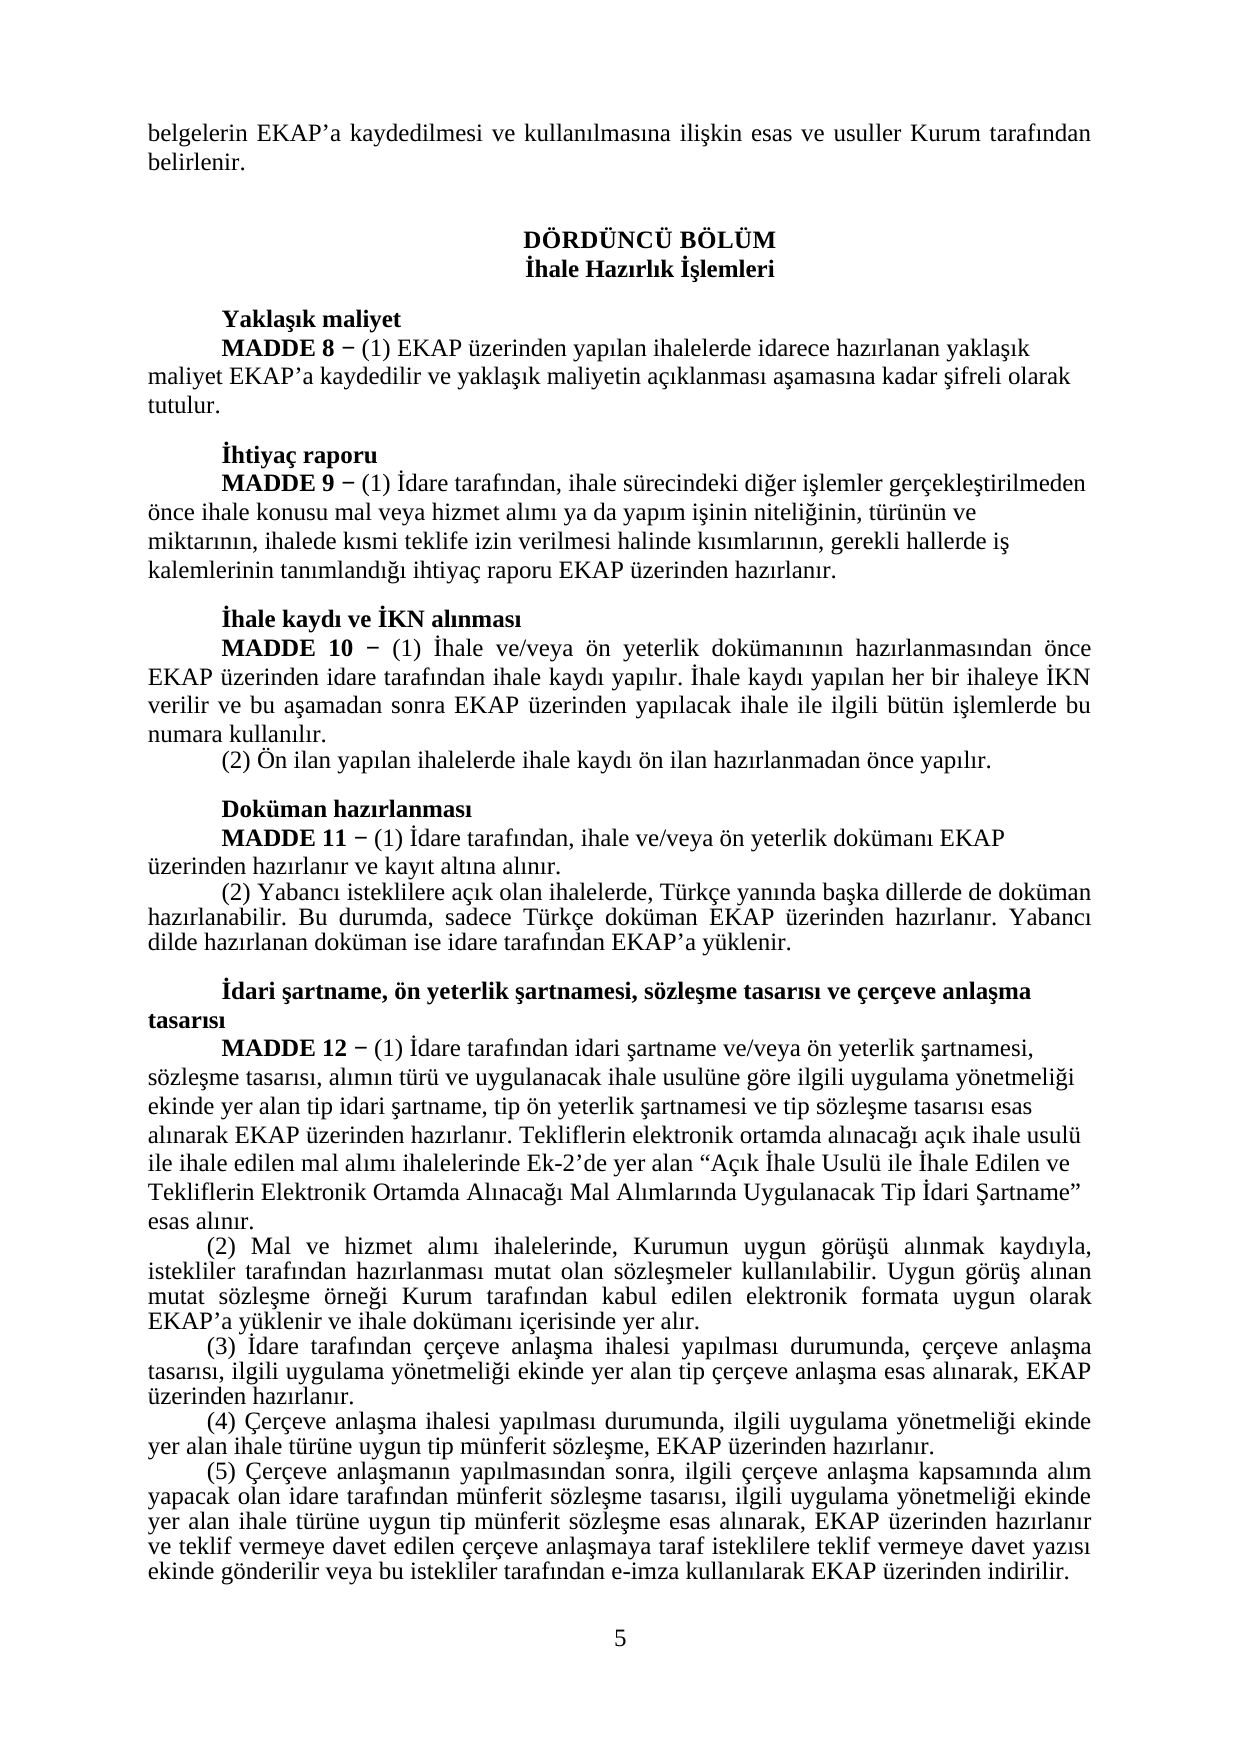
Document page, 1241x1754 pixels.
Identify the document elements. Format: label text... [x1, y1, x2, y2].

text MADDE 12 − (1) İdare tarafından idari şartname ve/veya ön yeterlik şartnamesi, sözleşme tasarısı, alımın türü ve uygulanacak ihale usulüne göre ilgili uygulama yönetmeliği ekinde yer alan tip idari şartname, tip ön yeterlik şartnamesi ve tip sözleşme tasarısı esas alınarak EKAP üzerinden hazırlanır. Tekliflerin elektronik ortamda alınacağı açık ihale usulü ile ihale edilen mal alımı ihalelerinde Ek-2’de yer alan “Açık İhale Usulü ile İhale Edilen ve Tekliflerin Elektronik Ortamda Alınacağı Mal Alımlarında Uygulanacak Tip İdari Şartname” esas alınır. [148, 1033, 1092, 1235]
subtitle DÖRDÜNCÜ BÖLÜM [148, 226, 1092, 254]
subtitle İhale Hazırlık İşlemleri [148, 254, 1092, 283]
text MADDE 8 − (1) EKAP üzerinden yapılan ihalelerde idarece hazırlanan yaklaşık maliyet EKAP’a kaydedilir ve yaklaşık maliyetin açıklanması aşamasına kadar şifreli olarak tutulur. [148, 333, 1092, 419]
text (4) Çerçeve anlaşma ihalesi yapılması durumunda, ilgili uygulama yönetmeliği ekinde yer alan ihale türüne uygun tip münferit sözleşme, EKAP üzerinden hazırlanır. [148, 1410, 1092, 1460]
text MADDE 11 − (1) İdare tarafından, ihale ve/veya ön yeterlik dokümanı EKAP üzerinden hazırlanır ve kayıt altına alınır. [148, 823, 1092, 880]
text (2) Mal ve hizmet alımı ihalelerinde, Kurumun uygun görüşü alınmak kaydıyla, istekliler tarafından hazırlanması mutat olan sözleşmeler kullanılabilir. Uygun görüş alınan mutat sözleşme örneği Kurum tarafından kabul edilen elektronik formata uygun olarak EKAP’a yüklenir ve ihale dokümanı içerisinde yer alır. [148, 1235, 1092, 1335]
subtitle Doküman hazırlanması [148, 794, 1092, 823]
text MADDE 9 − (1) İdare tarafından, ihale sürecindeki diğer işlemler gerçekleştirilmeden önce ihale konusu mal veya hizmet alımı ya da yapım işinin niteliğinin, türünün ve miktarının, ihalede kısmi teklife izin verilmesi halinde kısımlarının, gerekli hallerde iş kalemlerinin tanımlandığı ihtiyaç raporu EKAP üzerinden hazırlanır. [148, 468, 1092, 583]
subtitle İhtiyaç raporu [148, 440, 1092, 468]
subtitle İdari şartname, ön yeterlik şartnamesi, sözleşme tasarısı ve çerçeve anlaşma tasarısı [148, 976, 1092, 1033]
text MADDE 10 − (1) İhale ve/veya ön yeterlik dokümanının hazırlanmasından önce EKAP üzerinden idare tarafından ihale kaydı yapılır. İhale kaydı yapılan her bir ihaleye İKN verilir ve bu aşamadan sonra EKAP üzerinden yapılacak ihale ile ilgili bütün işlemlerde bu numara kullanılır. [148, 633, 1092, 748]
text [148, 118, 1092, 176]
subtitle Yaklaşık maliyet [148, 304, 1092, 333]
text (5) Çerçeve anlaşmanın yapılmasından sonra, ilgili çerçeve anlaşma kapsamında alım yapacak olan idare tarafından münferit sözleşme tasarısı, ilgili uygulama yönetmeliği ekinde yer alan ihale türüne uygun tip münferit sözleşme esas alınarak, EKAP üzerinden hazırlanır ve teklif vermeye davet edilen çerçeve anlaşmaya taraf isteklilere teklif vermeye davet yazısı ekinde gönderilir veya bu istekliler tarafından e-imza kullanılarak EKAP üzerinden indirilir. [148, 1460, 1092, 1585]
subtitle İhale kaydı ve İKN alınması [148, 604, 1092, 633]
text (2) Ön ilan yapılan ihalelerde ihale kaydı ön ilan hazırlanmadan önce yapılır. [148, 748, 1092, 773]
text (2) Yabancı isteklilere açık olan ihalelerde, Türkçe yanında başka dillerde de doküman hazırlanabilir. Bu durumda, sadece Türkçe doküman EKAP üzerinden hazırlanır. Yabancı dilde hazırlanan doküman ise idare tarafından EKAP’a yüklenir. [148, 880, 1092, 955]
text (3) İdare tarafından çerçeve anlaşma ihalesi yapılması durumunda, çerçeve anlaşma tasarısı, ilgili uygulama yönetmeliği ekinde yer alan tip çerçeve anlaşma esas alınarak, EKAP üzerinden hazırlanır. [148, 1335, 1092, 1410]
